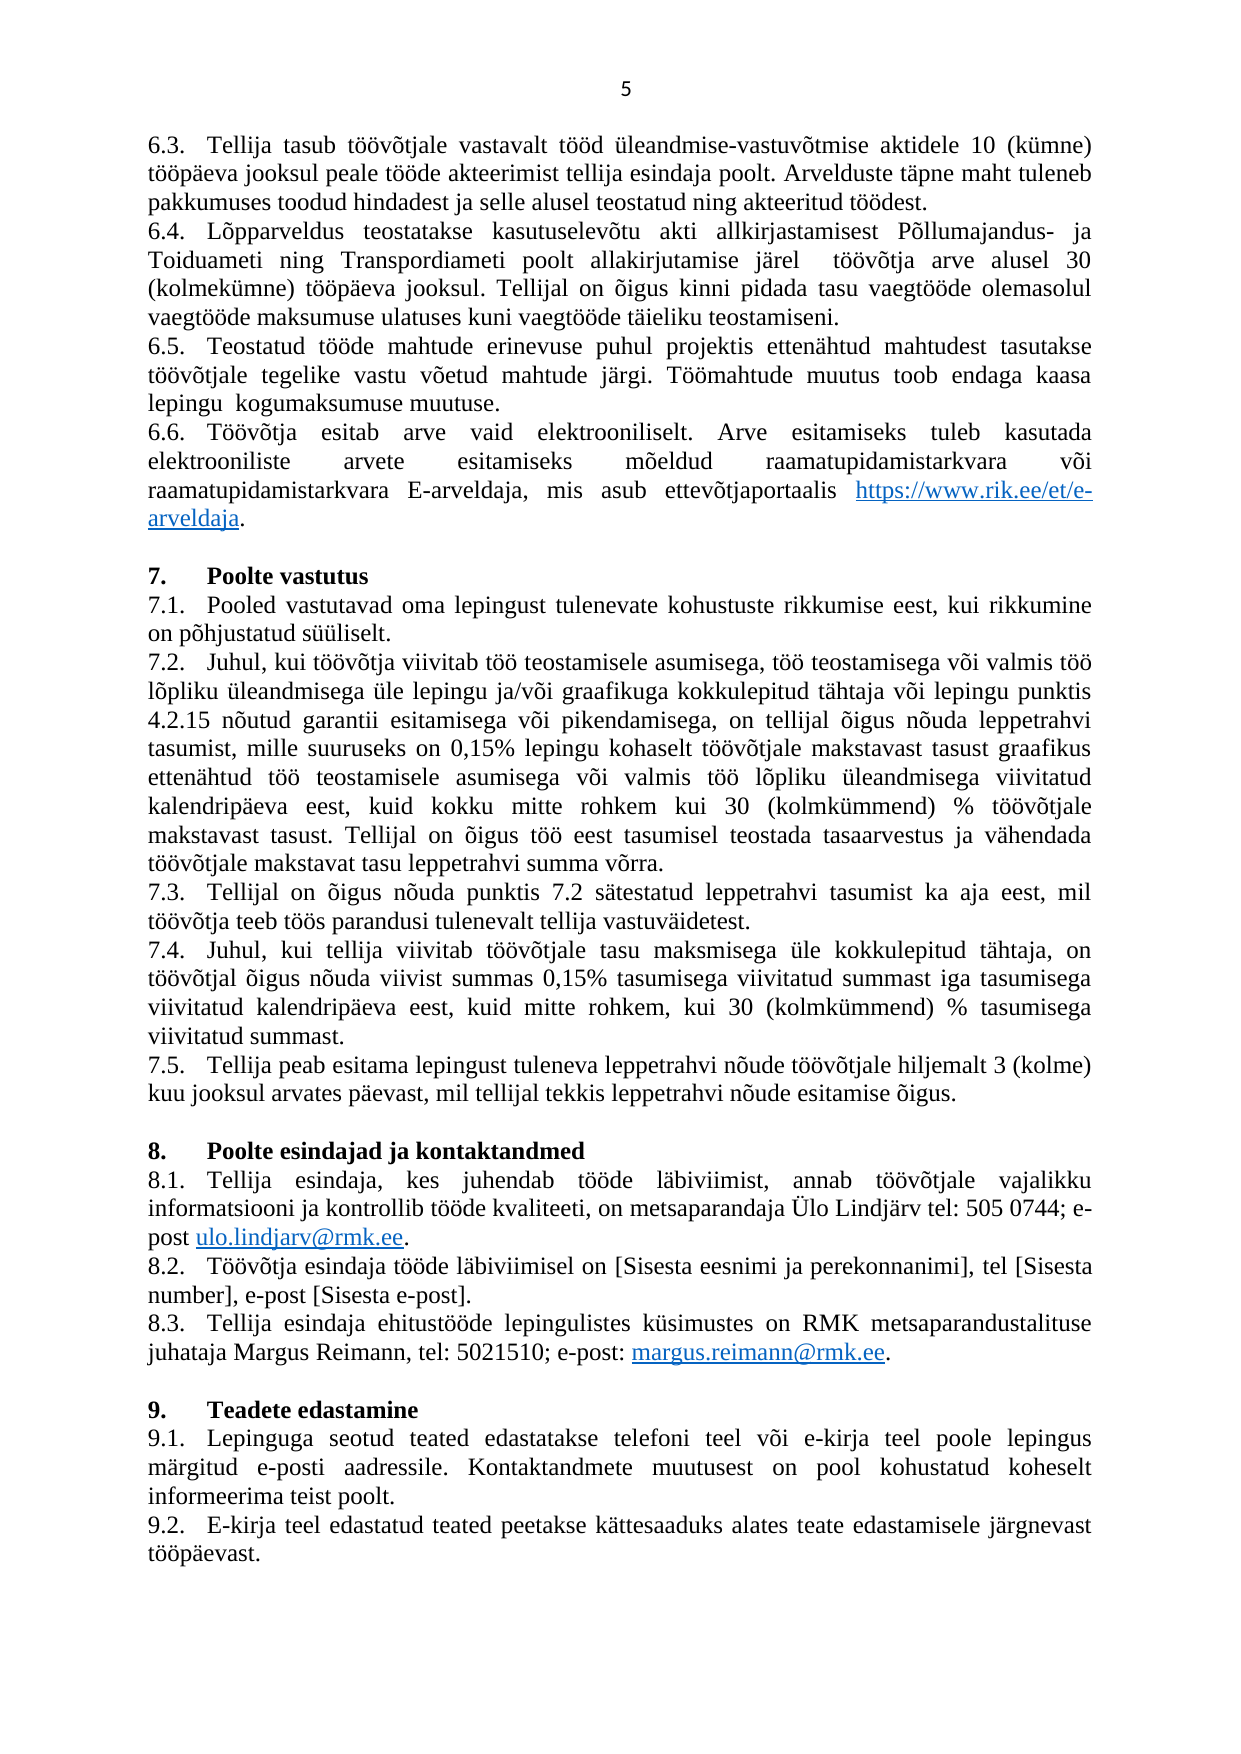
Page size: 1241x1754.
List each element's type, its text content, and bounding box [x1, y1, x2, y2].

text Tellijal on õigus nõuda punktis 7.2 sätestatud leppetrahvi tasumist ka aja eest, mil töövõtja teeb töös parandusi tulenevalt tellija vastuväidetest. [148, 877, 1093, 935]
text Töövõtja esindaja tööde läbiviimisel on tel , e-post [148, 1251, 1093, 1308]
text Juhul, kui tellija viivitab töövõtjale tasu maksmisega üle kokkulepitud tähtaja, on töövõtjal õigus nõuda viivist summas 0,15% tasumisega viivitatud summast iga tasumisega viivitatud kalendripäeva eest, kuid mitte rohkem, kui 30 (kolmkümmend) % tasumisega viivitatud summast. [148, 935, 1093, 1050]
text Tellija esindaja ehitustööde lepingulistes küsimustes on RMK metsaparandustalituse juhataja Margus Reimann, tel: 5021510; e-post: margus.reimann@rmk.ee. [148, 1308, 1093, 1366]
text Tellija tasub töövõtjale vastavalt tööd üleandmise-vastuvõtmise aktidele 10 (kümne) tööpäeva jooksul peale tööde akteerimist tellija esindaja poolt. Arvelduste täpne maht tuleneb pakkumuses toodud hindadest ja selle alusel teostatud ning akteeritud töödest. [148, 130, 1093, 216]
text Teadete edastamine [148, 1395, 1093, 1423]
text Poolte esindajad ja kontaktandmed [148, 1136, 1093, 1165]
text E-kirja teel edastatud teated peetakse kättesaaduks alates teate edastamisele järgnevast tööpäevast. [148, 1510, 1093, 1567]
text Lõpparveldus teostatakse kasutuselevõtu akti allkirjastamisest Põllumajandus- ja Toiduameti ning Transpordiameti poolt allakirjutamise järel töövõtja arve alusel 30 (kolmekümne) tööpäeva jooksul. Tellijal on õigus kinni pidada tasu vaegtööde olemasolul vaegtööde maksumuse ulatuses kuni vaegtööde täieliku teostamiseni. [148, 216, 1093, 331]
text Lepinguga seotud teated edastatakse telefoni teel või e-kirja teel poole lepingus märgitud e-posti aadressile. Kontaktandmete muutusest on pool kohustatud koheselt informeerima teist poolt. [148, 1423, 1093, 1510]
text Tellija esindaja, kes juhendab tööde läbiviimist, annab töövõtjale vajalikku informatsiooni ja kontrollib tööde kvaliteeti, on metsaparandaja Ülo Lindjärv tel: 505 0744; e-post ulo.lindjarv@rmk.ee. [148, 1165, 1093, 1251]
text Tellija peab esitama lepingust tuleneva leppetrahvi nõude töövõtjale hiljemalt 3 (kolme) kuu jooksul arvates päevast, mil tellijal tekkis leppetrahvi nõude esitamise õigus. [148, 1050, 1093, 1107]
text Töövõtja esitab arve vaid elektrooniliselt. Arve esitamiseks tuleb kasutada elektrooniliste arvete esitamiseks mõeldud raamatupidamistarkvara või raamatupidamistarkvara E-arveldaja, mis asub ettevõtjaportaalis https://www.rik.ee/et/e-arveldaja. [148, 417, 1093, 532]
text Pooled vastutavad oma lepingust tulenevate kohustuste rikkumise eest, kui rikkumine on põhjustatud süüliselt. [148, 590, 1093, 647]
text Teostatud tööde mahtude erinevuse puhul projektis ettenähtud mahtudest tasutakse töövõtjale tegelike vastu võetud mahtude järgi. Töömahtude muutus toob endaga kaasa lepingu kogumaksumuse muutuse. [148, 331, 1093, 417]
text Poolte vastutus [148, 561, 1093, 590]
text Juhul, kui töövõtja viivitab töö teostamisele asumisega, töö teostamisega või valmis töö lõpliku üleandmisega üle lepingu ja/või graafikuga kokkulepitud tähtaja või lepingu punktis 4.2.15 nõutud garantii esitamisega või pikendamisega, on tellijal õigus nõuda leppetrahvi tasumist, mille suuruseks on 0,15% lepingu kohaselt töövõtjale makstavast tasust graafikus ettenähtud töö teostamisele asumisega või valmis töö lõpliku üleandmisega viivitatud kalendripäeva eest, kuid kokku mitte rohkem kui 30 (kolmkümmend) % töövõtjale makstavast tasust. Tellijal on õigus töö eest tasumisel teostada tasaarvestus ja vähendada töövõtjale makstavat tasu leppetrahvi summa võrra. [148, 647, 1093, 877]
